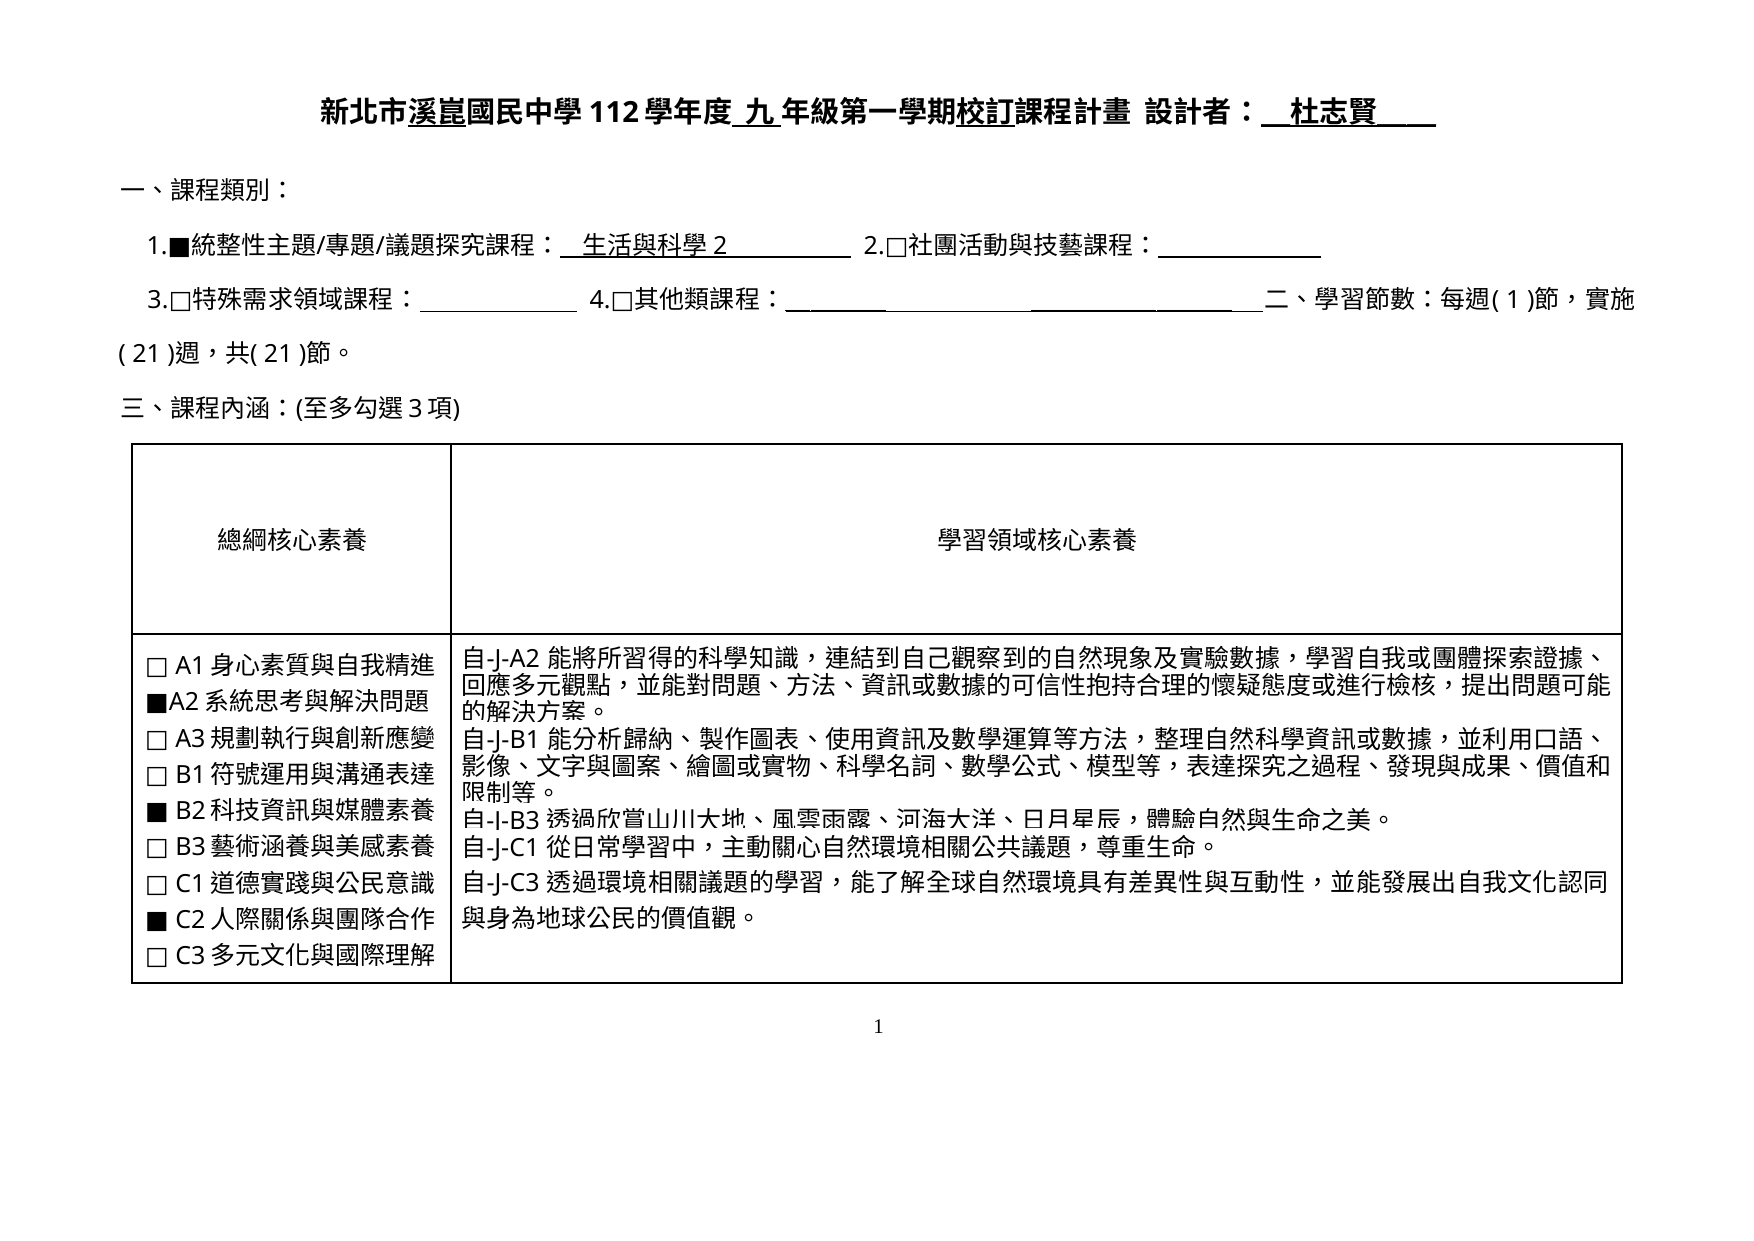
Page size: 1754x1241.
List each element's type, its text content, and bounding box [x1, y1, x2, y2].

text 一、課程類別： [118, 171, 1636, 207]
table_cell □ A1身心素質與自我精進 ■A2系統思考與解決問題 □ A3規劃執行與創新應變 □ B1符號運用與溝通表達 ■ B2科技資訊與媒體素養 □ B3藝術涵養與美感素養 □ C1道德實踐與公民意識 ■ C2人際關係與團隊合作 □ C3多元文化與國際理解 [133, 635, 450, 982]
text 三、課程內涵：(至多勾選3項) [118, 388, 1636, 424]
table_cell 自-J-A2 能將所習得的科學知識，連結到自己觀察到的自然現象及實驗數據，學習自我或團體探索證據、回應多元觀點，並能對問題、方法、資訊或數據的可信性抱持合理的懷疑態度或進行檢核，提出問題可能的解決方案。 自-J-B1 能分析歸納、製作圖表、使用資訊及數學運算等方法，整理自然科學資訊或數據，並利用口語、影像、文字與圖案、繪圖或實物、科學名詞、數學公式、模型等，表達探究之過程、發現與成果、價值和限制等。 自-J-B3 透過欣賞山川大地、風雲雨露、河海大洋、日月星辰，體驗自然與生命之美。 自-J-C1 從日常學習中，主動關心自然環境相關公共議題，尊重生命。 自-J-C3 透過環境相關議題的學習，能了解全球自然環境具有差異性與互動性，並能發展出自我文化認同與身為地球公民的價值觀。 [452, 635, 1621, 982]
text 新北市溪崑國民中學112學年度 九 年級第一學期校訂課程計畫 設計者：＿杜志賢＿＿ [118, 89, 1636, 131]
text 3.□特殊需求領域課程： 4.□其他類課程：＿＿＿＿ ＿＿＿＿＿＿＿＿ 二、學習節數：每週( 1 )節，實施( 21 )週，共( 21 )節。 [118, 279, 1636, 370]
text 1.■統整性主題/專題/議題探究課程： 生活與科學 2 2.□社團活動與技藝課程： □ [118, 225, 1636, 261]
table_header 學習領域核心素養 [452, 445, 1621, 633]
table_header 總綱核心素養 [133, 445, 450, 633]
